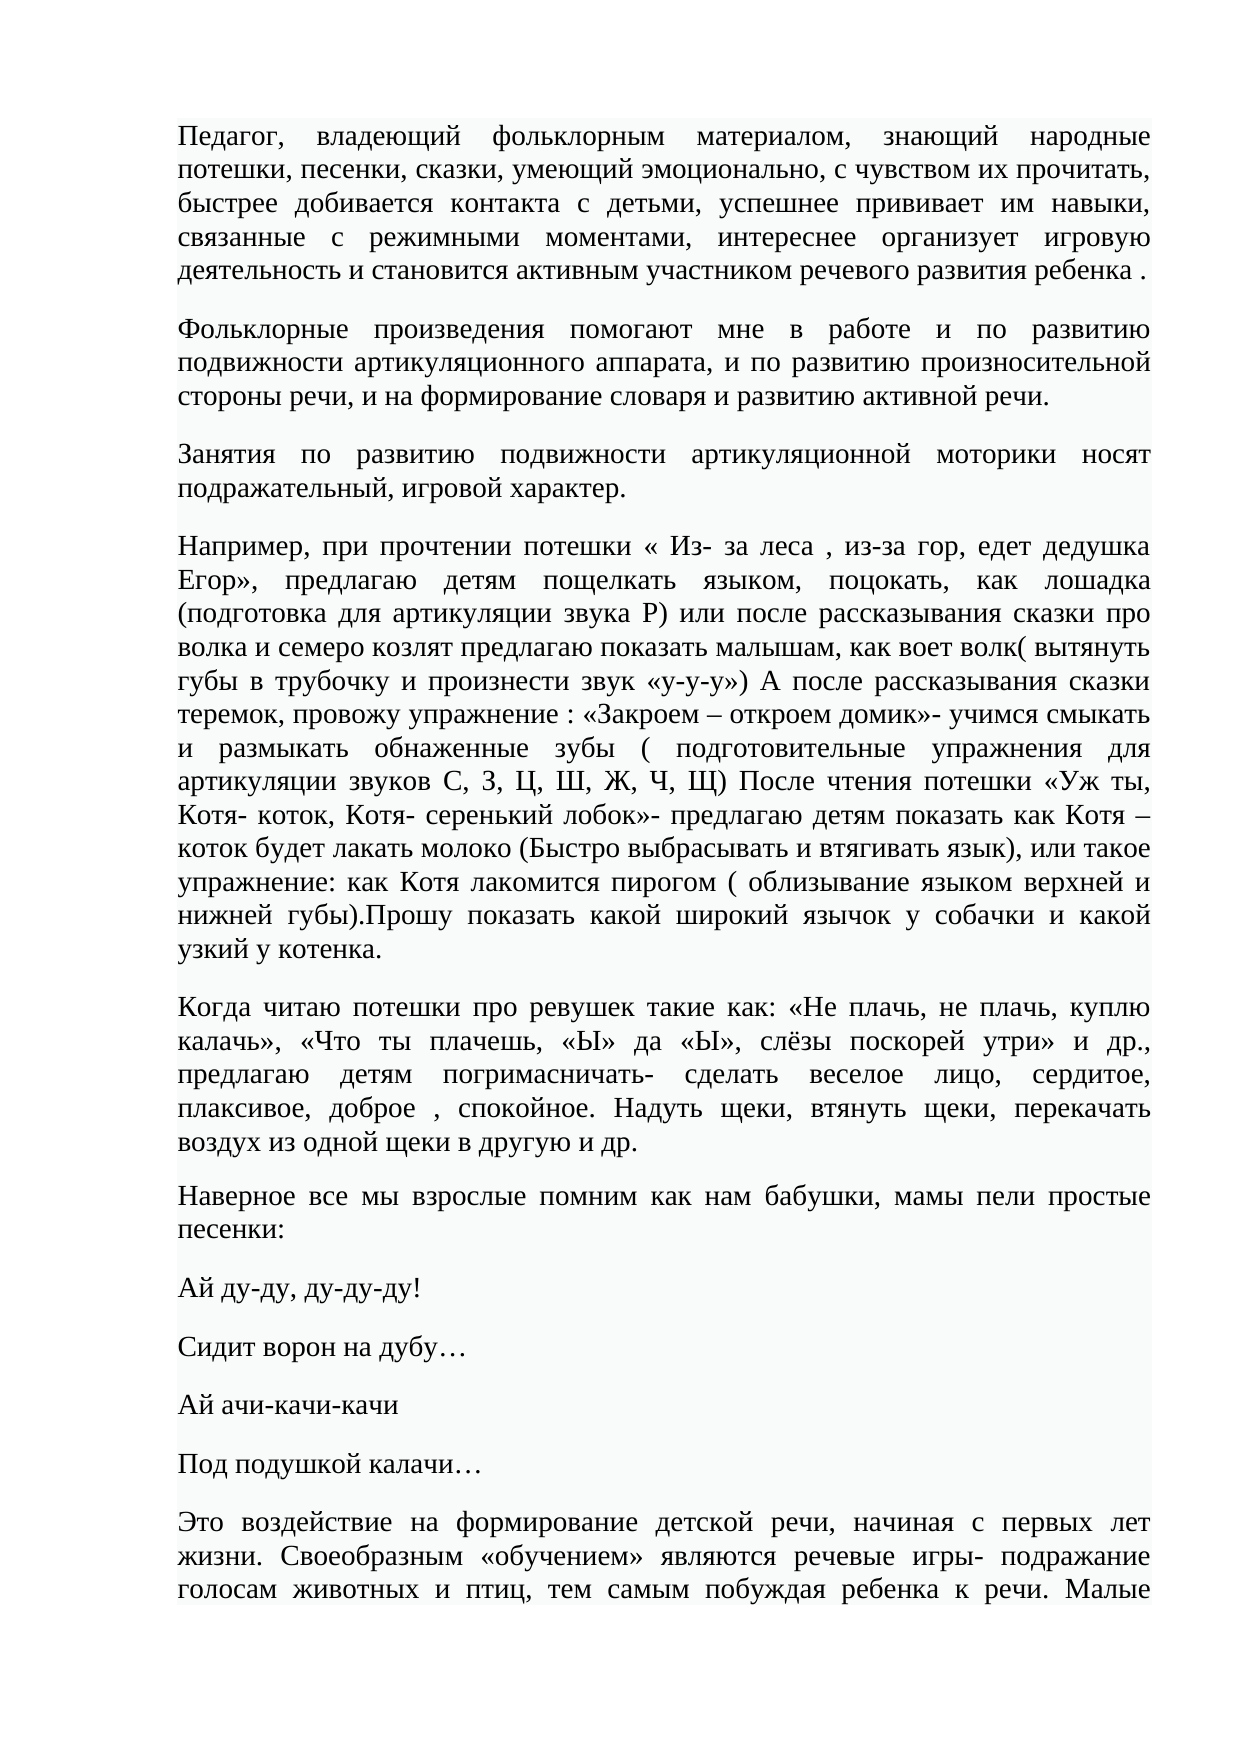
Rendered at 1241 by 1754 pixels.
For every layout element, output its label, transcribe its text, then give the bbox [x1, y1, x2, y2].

text Занятия по развитию подвижности артикуляционной моторики носят подражательный, игровой характер. [177, 436, 1152, 503]
text Сидит ворон на дубу… [177, 1329, 1152, 1362]
text Когда читаю потешки про ревушек такие как: «Не плачь, не плачь, куплю калачь», «Что ты плачешь, «Ы» да «Ы», слёзы поскорей утри» и др., предлагаю детям погримасничать- сделать веселое лицо, сердитое, плаксивое, доброе , спокойное. Надуть щеки, втянуть щеки, перекачать воздух из одной щеки в другую и др. [177, 989, 1152, 1157]
text Ай ду-ду, ду-ду-ду! [177, 1270, 1152, 1304]
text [177, 1504, 1152, 1605]
text Фольклорные произведения помогают мне в работе и по развитию подвижности артикуляционного аппарата, и по развитию произносительной стороны речи, и на формирование словаря и развитию активной речи. [177, 311, 1152, 411]
text Педагог, владеющий фольклорным материалом, знающий народные потешки, песенки, сказки, умеющий эмоционально, с чувством их прочитать, быстрее добивается контакта с детьми, успешнее прививает им навыки, связанные с режимными моментами, интереснее организует игровую деятельность и становится активным участником речевого развития ребенка . [177, 118, 1152, 286]
text Наверное все мы взрослые помним как нам бабушки, мамы пели простые песенки: [177, 1178, 1152, 1245]
text Например, при прочтении потешки « Из- за леса , из-за гор, едет дедушка Егор», предлагаю детям пощелкать языком, поцокать, как лошадка (подготовка для артикуляции звука Р) или после рассказывания сказки про волка и семеро козлят предлагаю показать малышам, как воет волк( вытянуть губы в трубочку и произнести звук «у-у-у») А после рассказывания сказки теремок, провожу упражнение : «Закроем – откроем домик»- учимся смыкать и размыкать обнаженные зубы ( подготовительные упражнения для артикуляции звуков С, З, Ц, Ш, Ж, Ч, Щ) После чтения потешки «Уж ты, Котя- коток, Котя- серенький лобок»- предлагаю детям показать как Котя –коток будет лакать молоко (Быстро выбрасывать и втягивать язык), или такое упражнение: как Котя лакомится пирогом ( облизывание языком верхней и нижней губы).Прошу показать какой широкий язычок у собачки и какой узкий у котенка. [177, 528, 1152, 964]
text Ай ачи-качи-качи [177, 1387, 1152, 1421]
text Под подушкой калачи… [177, 1446, 1152, 1479]
